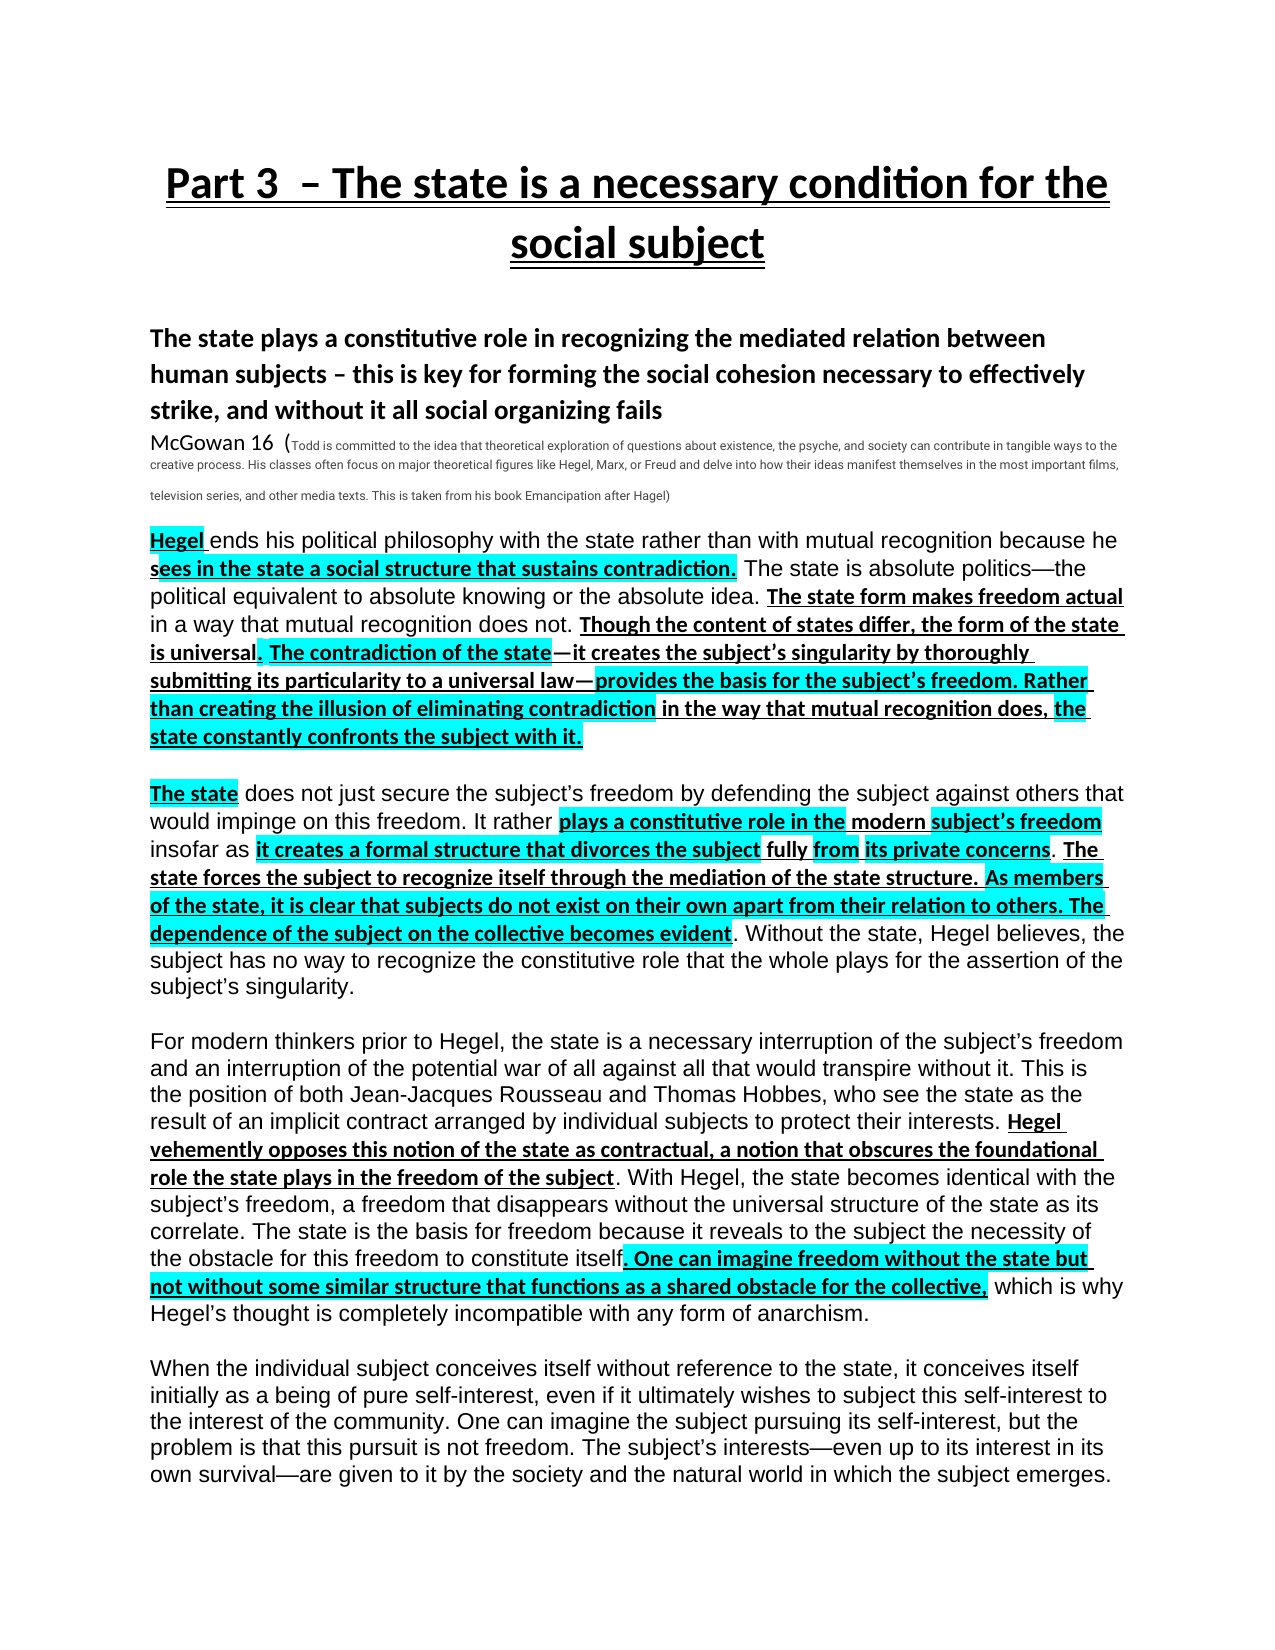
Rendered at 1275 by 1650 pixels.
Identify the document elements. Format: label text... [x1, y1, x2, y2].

subtitle The state plays a constitutive role in recognizing the mediated relation between human subjects – this is key for forming the social cohesion necessary to effectively strike, and without it all social organizing fails [150, 322, 1125, 426]
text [150, 1355, 1125, 1487]
text The state does not just secure the subject’s freedom by defending the subject against others that would impinge on this freedom. It rather plays a constitutive role in the modern subject’s freedom insofar as it creates a formal structure that divorces the subject fully from its private concerns. The state forces the subject to recognize itself through the mediation of the state structure. As members of the state, it is clear that subjects do not exist on their own apart from their relation to others. The dependence of the subject on the collective becomes evident. Without the state, Hegel believes, the subject has no way to recognize the constitutive role that the whole plays for the assertion of the subject’s singularity. [150, 779, 1125, 999]
text For modern thinkers prior to Hegel, the state is a necessary interruption of the subject’s freedom and an interruption of the potential war of all against all that would transpire without it. This is the position of both Jean-Jacques Rousseau and Thomas Hobbes, who see the state as the result of an implicit contract arranged by individual subjects to protect their interests. Hegel vehemently opposes this notion of the state as contractual, a notion that obscures the foundational role the state plays in the freedom of the subject. With Hegel, the state becomes identical with the subject’s freedom, a freedom that disappears without the universal structure of the state as its correlate. The state is the basis for freedom because it reveals to the subject the necessity of the obstacle for this freedom to constitute itself. One can imagine freedom without the state but not without some similar structure that functions as a shared obstacle for the collective, which is why Hegel’s thought is completely incompatible with any form of anarchism. [150, 1028, 1125, 1327]
subtitle Part 3 – The state is a necessary condition for the social subject [150, 154, 1125, 270]
text Hegel ends his political philosophy with the state rather than with mutual recognition because he sees in the state a social structure that sustains contradiction. The state is absolute politics—the political equivalent to absolute knowing or the absolute idea. The state form makes freedom actual in a way that mutual recognition does not. Though the content of states differ, the form of the state is universal. The contradiction of the state—it creates the subject’s singularity by thoroughly submitting its particularity to a universal law—provides the basis for the subject’s freedom. Rather than creating the illusion of eliminating contradiction in the way that mutual recognition does, the state constantly confronts the subject with it. [150, 526, 1125, 750]
text McGowan 16 (Todd is committed to the idea that theoretical exploration of questions about existence, the psyche, and society can contribute in tangible ways to the creative process. His classes often focus on major theoretical figures like Hegel, Marx, or Freud and delve into how their ideas manifest themselves in the most important films, television series, and other media texts. This is taken from his book Emancipation after Hagel) [150, 428, 1125, 507]
